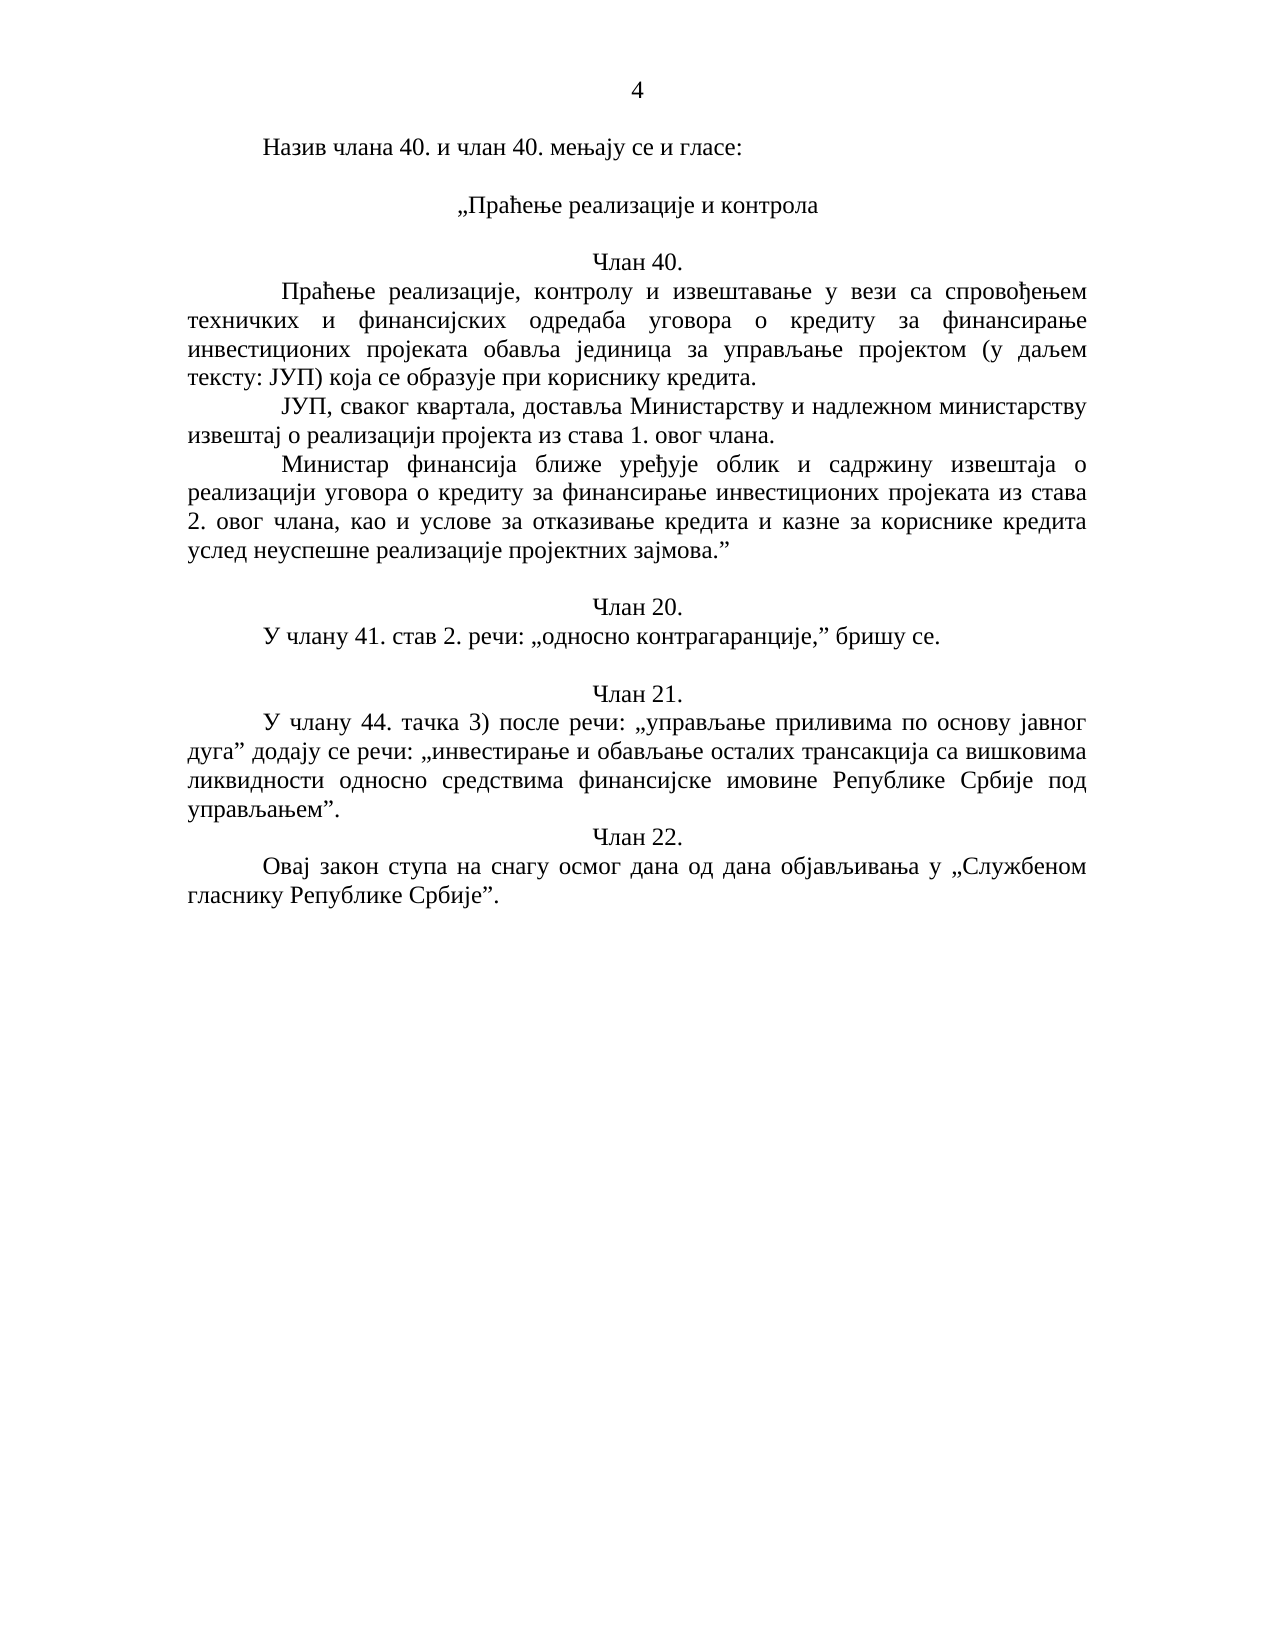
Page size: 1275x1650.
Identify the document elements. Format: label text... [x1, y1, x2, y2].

text У члану 41. став 2. речи: „односно контрагаранције,ˮ бришу се. [187, 621, 1088, 650]
text Праћење реализације, контролу и извештавање у вези са спровођењем техничких и финансијских одредаба уговора о кредиту за финансирање инвестиционих пројеката обавља јединица за управљање пројектом (у даљем тексту: ЈУП) која се образује при кориснику кредита. [187, 276, 1088, 391]
text Назив члана 40. и члан 40. мењају се и гласе: [187, 132, 1088, 161]
text Члан 22. [187, 822, 1088, 851]
text У члану 44. тачка 3) после речи: „управљање приливима по основу јавног дугаˮ додају се речи: „инвестирање и обављање осталих трансакција са вишковима ликвидности односно средствима финансијске имовине Републике Србије под управљањемˮ. [187, 707, 1088, 822]
text Члан 40. [187, 247, 1088, 276]
text Члан 20. [187, 592, 1088, 621]
text „Праћење реализације и контрола [187, 190, 1088, 219]
text ЈУП, сваког квартала, доставља Министарству и надлежном министарству извештај о реализацији пројекта из става 1. овог члана. [187, 391, 1088, 449]
text Министар финансија ближе уређује облик и садржину извештаја о реализацији уговора о кредиту за финансирање инвестиционих пројеката из става 2. овог члана, као и услове за отказивање кредита и казне за кориснике кредита услед неуспешне реализације пројектних зајмова.” [187, 449, 1088, 564]
text Члан 21. [187, 679, 1088, 707]
text Овај закон ступа на снагу осмог дана од дана објављивања у „Службеном гласнику Републике Србијеˮ. [187, 851, 1088, 909]
